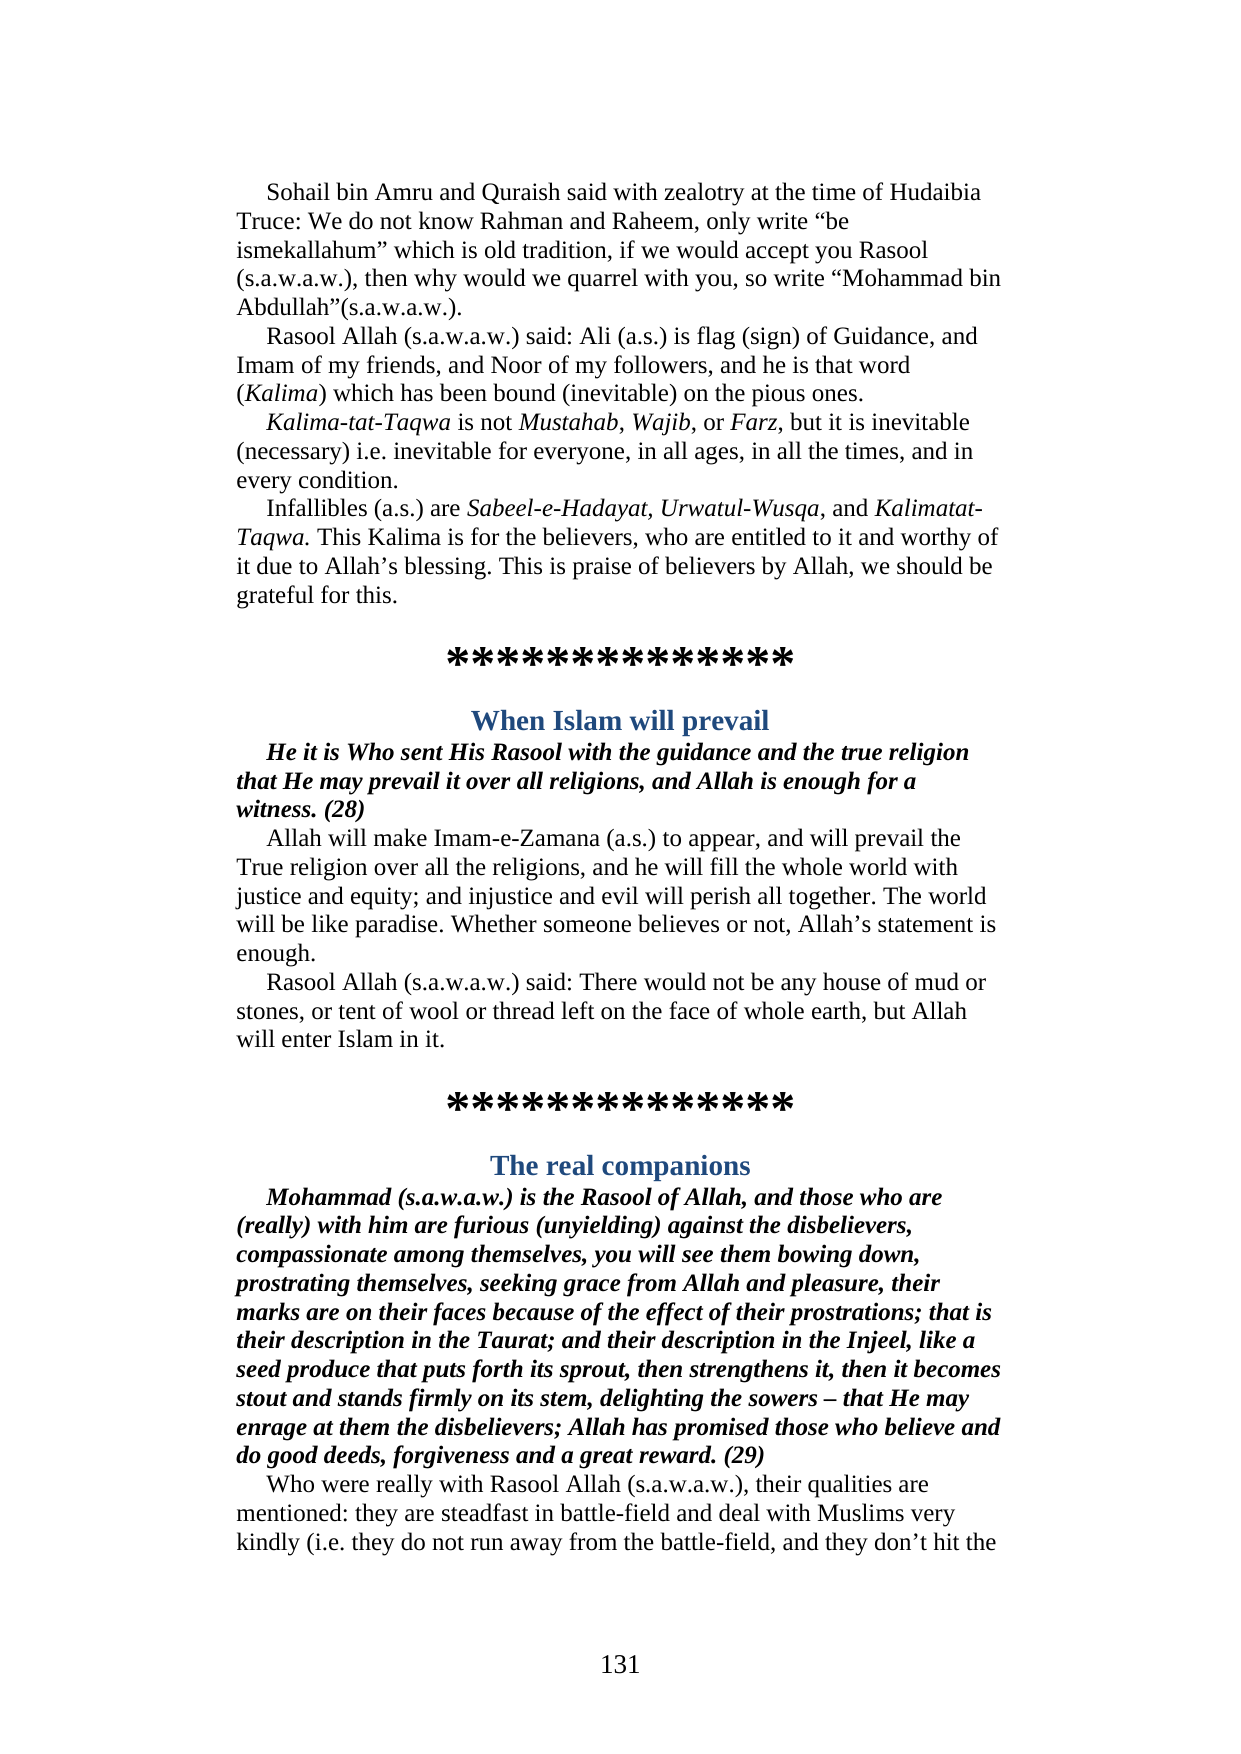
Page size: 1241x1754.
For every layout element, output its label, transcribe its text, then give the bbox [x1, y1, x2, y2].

text Kalima-tat-Taqwa is not Mustahab, Wajib, or Farz, but it is inevitable (necessary) i.e. inevitable for everyone, in all ages, in all the times, and in every condition. [236, 407, 1004, 493]
text Sohail bin Amru and Quraish said with zealotry at the time of Hudaibia Truce: We do not know Rahman and Raheem, only write “be ismekallahum” which is old tradition, if we would accept you Rasool (s.a.w.a.w.), then why would we quarrel with you, so write “Mohammad bin Abdullah”(s.a.w.a.w.). [236, 177, 1004, 321]
text Allah will make Imam-e-Zamana (a.s.) to appear, and will prevail the True religion over all the religions, and he will fill the whole world with justice and equity; and injustice and evil will perish all together. The world will be like paradise. Whether someone believes or not, Allah’s statement is enough. [236, 823, 1004, 967]
subtitle The real companions [236, 1148, 1004, 1182]
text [236, 1469, 1004, 1556]
text Rasool Allah (s.a.w.a.w.) said: Ali (a.s.) is flag (sign) of Guidance, and Imam of my friends, and Noor of my followers, and he is that word (Kalima) which has been bound (inevitable) on the pious ones. [236, 321, 1004, 407]
subtitle When Islam will prevail [236, 703, 1004, 737]
text ************** [236, 1078, 1004, 1136]
text Infallibles (a.s.) are Sabeel-e-Hadayat, Urwatul-Wusqa, and Kalimatat-Taqwa. This Kalima is for the believers, who are entitled to it and worthy of it due to Allah’s blessing. This is praise of believers by Allah, we should be grateful for this. [236, 493, 1004, 608]
text Rasool Allah (s.a.w.a.w.) said: There would not be any house of mud or stones, or tent of wool or thread left on the face of whole earth, but Allah will enter Islam in it. [236, 967, 1004, 1053]
text ************** [236, 633, 1004, 691]
text He it is Who sent His Rasool with the guidance and the true religion that He may prevail it over all religions, and Allah is enough for a witness. (28) [236, 737, 1004, 823]
text Mohammad (s.a.w.a.w.) is the Rasool of Allah, and those who are (really) with him are furious (unyielding) against the disbelievers, compassionate among themselves, you will see them bowing down, prostrating themselves, seeking grace from Allah and pleasure, their marks are on their faces because of the effect of their prostrations; that is their description in the Taurat; and their description in the Injeel, like a seed produce that puts forth its sprout, then strengthens it, then it becomes stout and stands firmly on its stem, delighting the sowers – that He may enrage at them the disbelievers; Allah has promised those who believe and do good deeds, forgiveness and a great reward. (29) [236, 1182, 1004, 1469]
